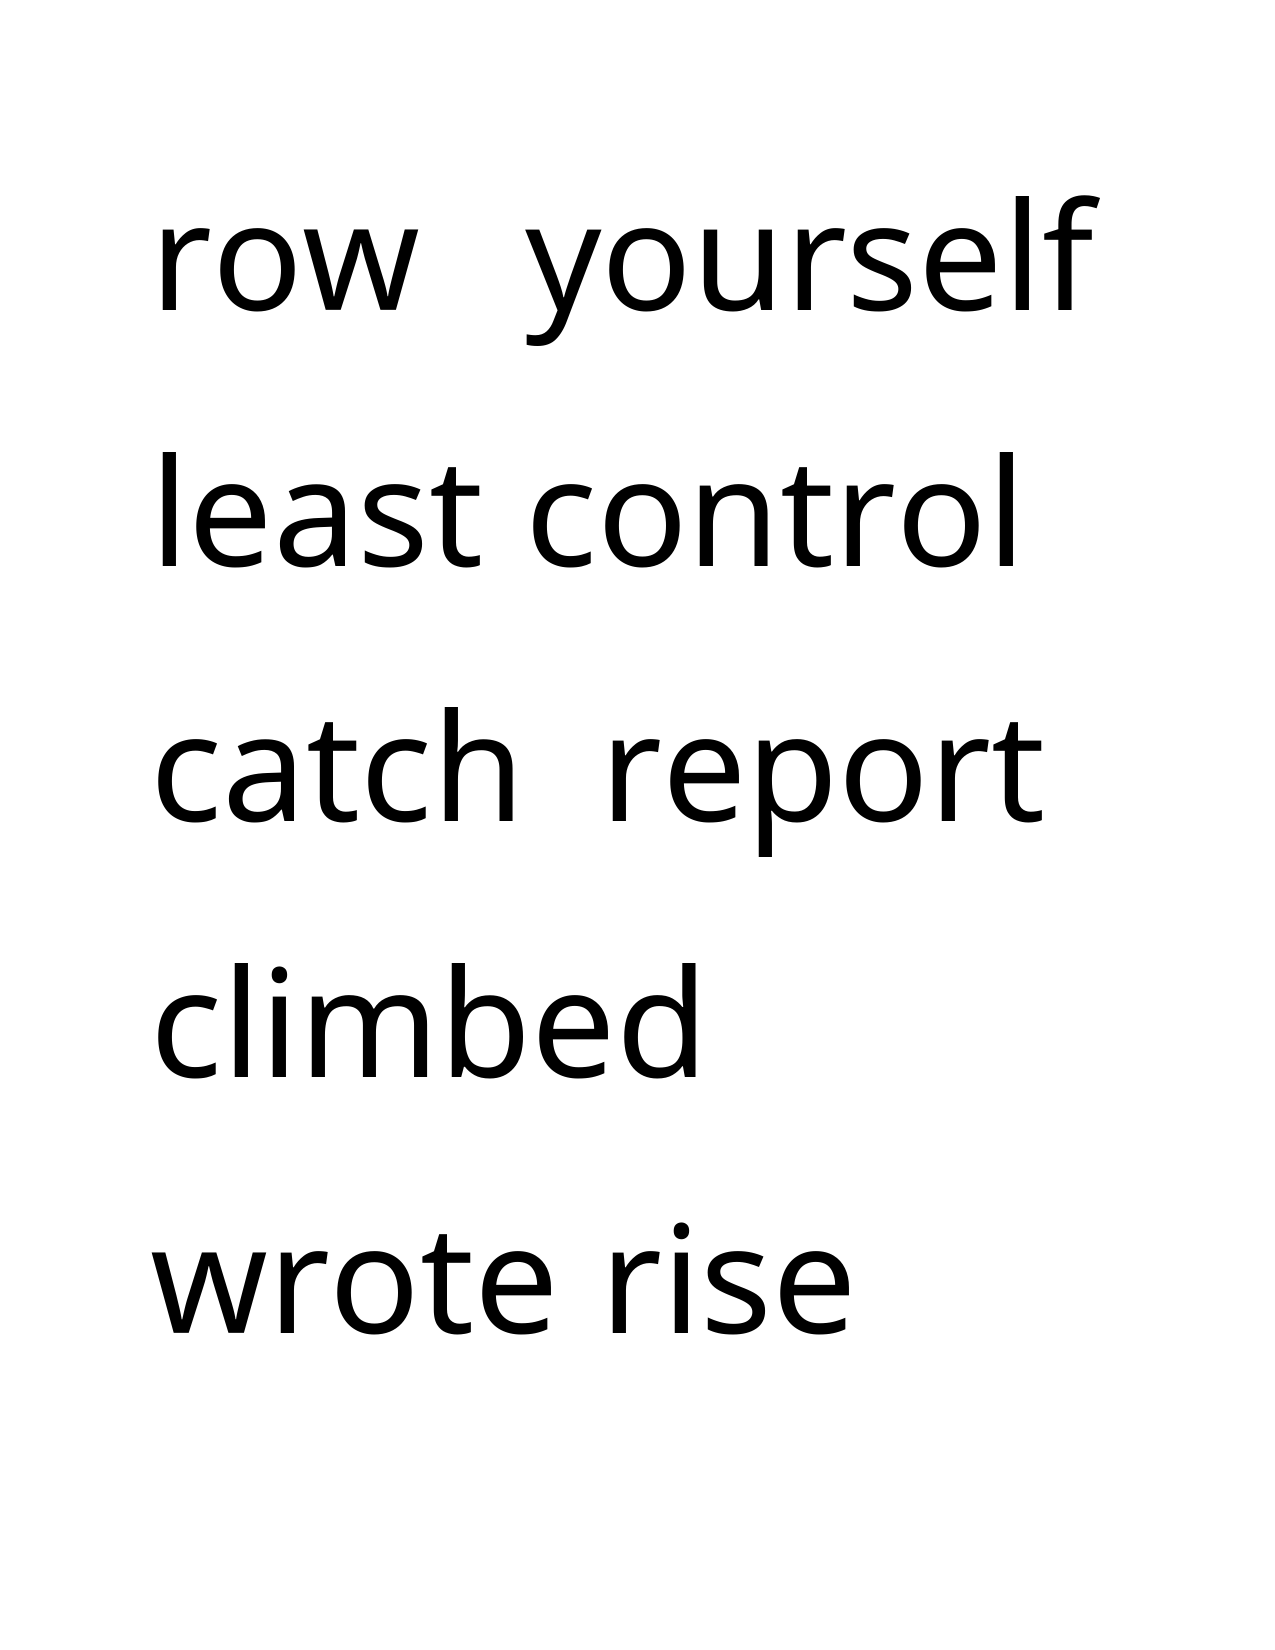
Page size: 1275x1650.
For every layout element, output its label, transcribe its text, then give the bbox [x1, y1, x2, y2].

text climbed [150, 917, 1125, 1121]
text row yourself [150, 150, 1125, 354]
text least control [150, 406, 1125, 610]
text catch report [150, 661, 1125, 866]
text wrote rise [150, 1173, 1125, 1377]
